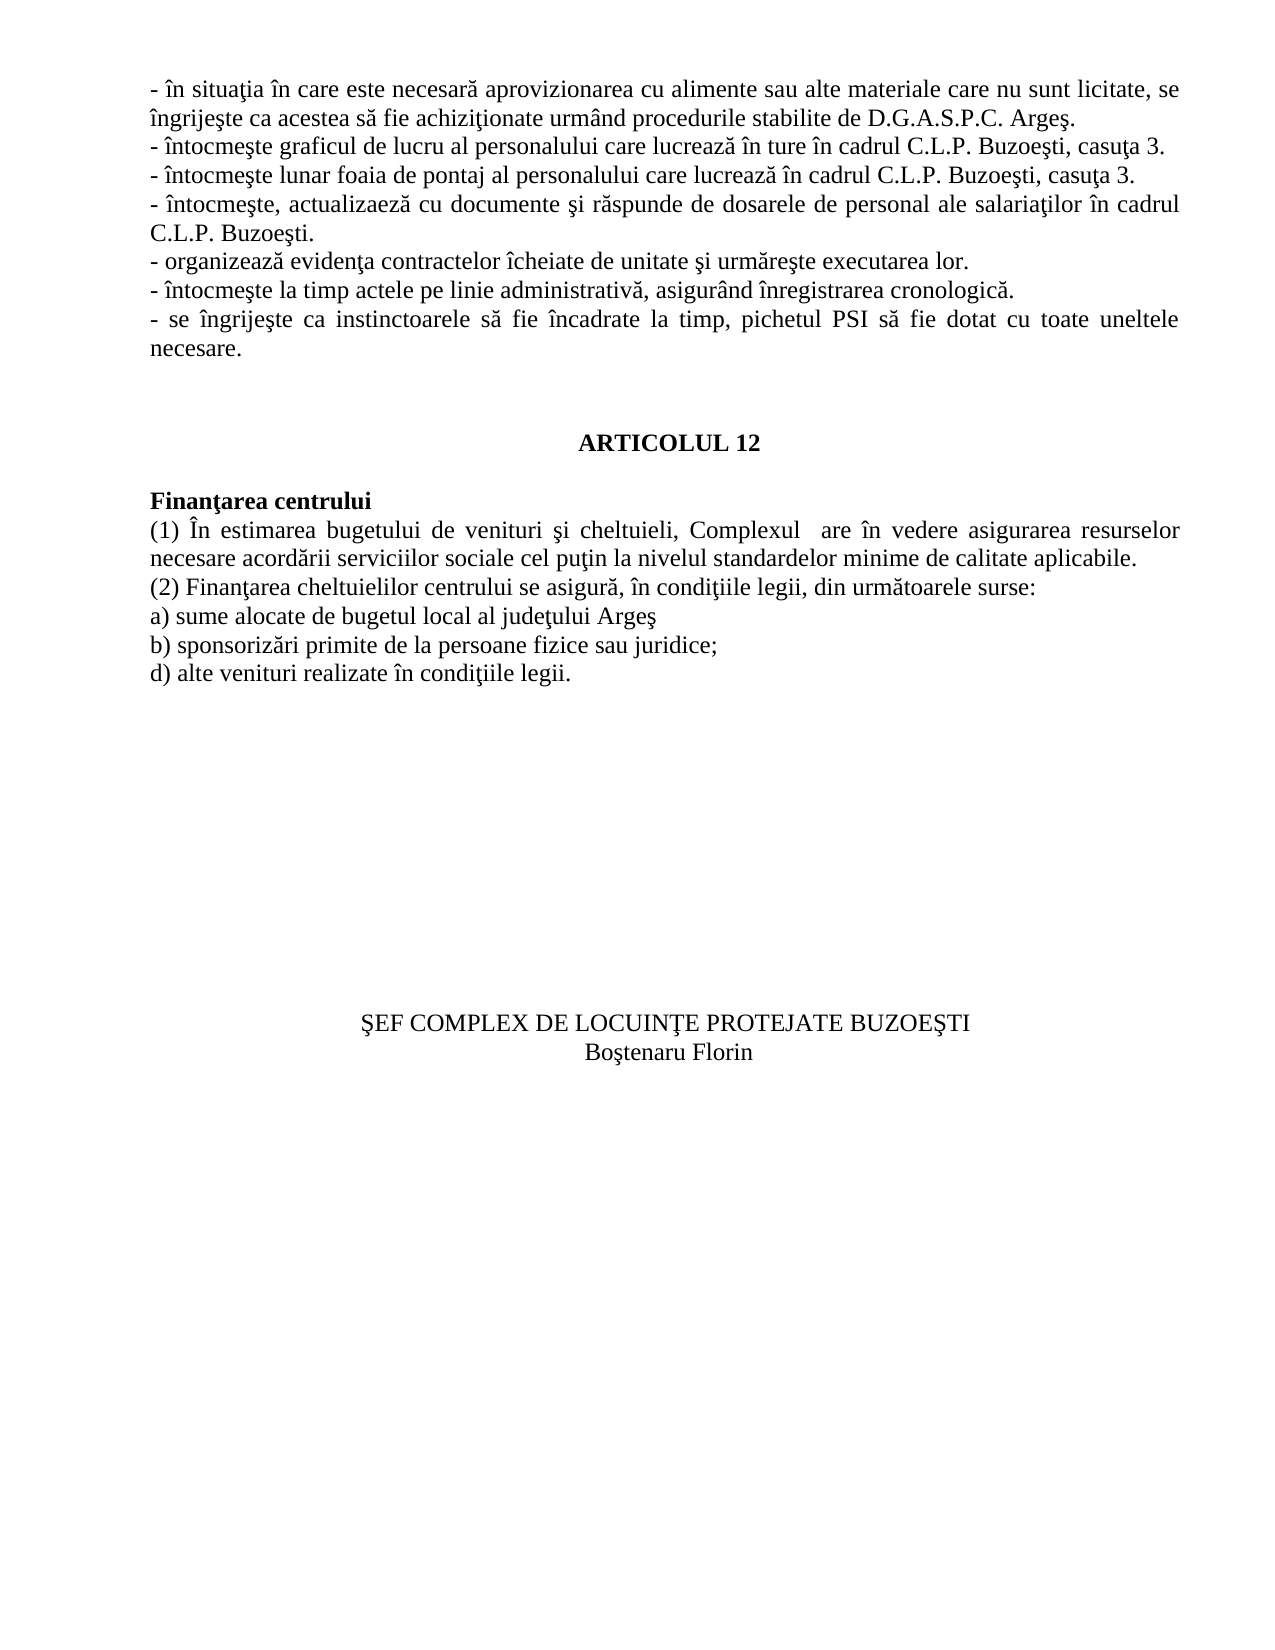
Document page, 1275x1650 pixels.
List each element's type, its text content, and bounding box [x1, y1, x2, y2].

text - întocmeşte, actualizaeză cu documente şi răspunde de dosarele de personal ale salariaţilor în cadrul C.L.P. Buzoeşti. [150, 189, 1181, 246]
text b) sponsorizări primite de la persoane fizice sau juridice; [150, 630, 1181, 658]
text Boştenaru Florin [150, 1037, 1181, 1066]
text - întocmeşte la timp actele pe linie administrativă, asigurând înregistrarea cronologică. [150, 275, 1181, 304]
text ŞEF COMPLEX DE LOCUINŢE PROTEJATE BUZOEŞTI [150, 1008, 1181, 1037]
text a) sume alocate de bugetul local al judeţului Argeş [150, 601, 1181, 630]
text (1) În estimarea bugetului de venituri şi cheltuieli, Complexul are în vedere asigurarea resurselor necesare acordării serviciilor sociale cel puţin la nivelul standardelor minime de calitate aplicabile. [150, 515, 1181, 572]
text - organizează evidenţa contractelor îcheiate de unitate şi urmăreşte executarea lor. [150, 246, 1181, 275]
text ARTICOLUL 12 [150, 428, 1181, 457]
text - întocmeşte graficul de lucru al personalului care lucrează în ture în cadrul C.L.P. Buzoeşti, casuţa 3. [150, 131, 1181, 160]
text Finanţarea centrului [150, 486, 1181, 515]
text - se îngrijeşte ca instinctoarele să fie încadrate la timp, pichetul PSI să fie dotat cu toate uneltele necesare. [150, 304, 1181, 361]
text d) alte venituri realizate în condiţiile legii. [150, 658, 1181, 687]
text (2) Finanţarea cheltuielilor centrului se asigură, în condiţiile legii, din următoarele surse: [150, 572, 1181, 601]
text - în situaţia în care este necesară aprovizionarea cu alimente sau alte materiale care nu sunt licitate, se îngrijeşte ca acestea să fie achiziţionate urmând procedurile stabilite de D.G.A.S.P.C. Argeş. [150, 74, 1181, 131]
text - întocmeşte lunar foaia de pontaj al personalului care lucrează în cadrul C.L.P. Buzoeşti, casuţa 3. [150, 160, 1181, 189]
